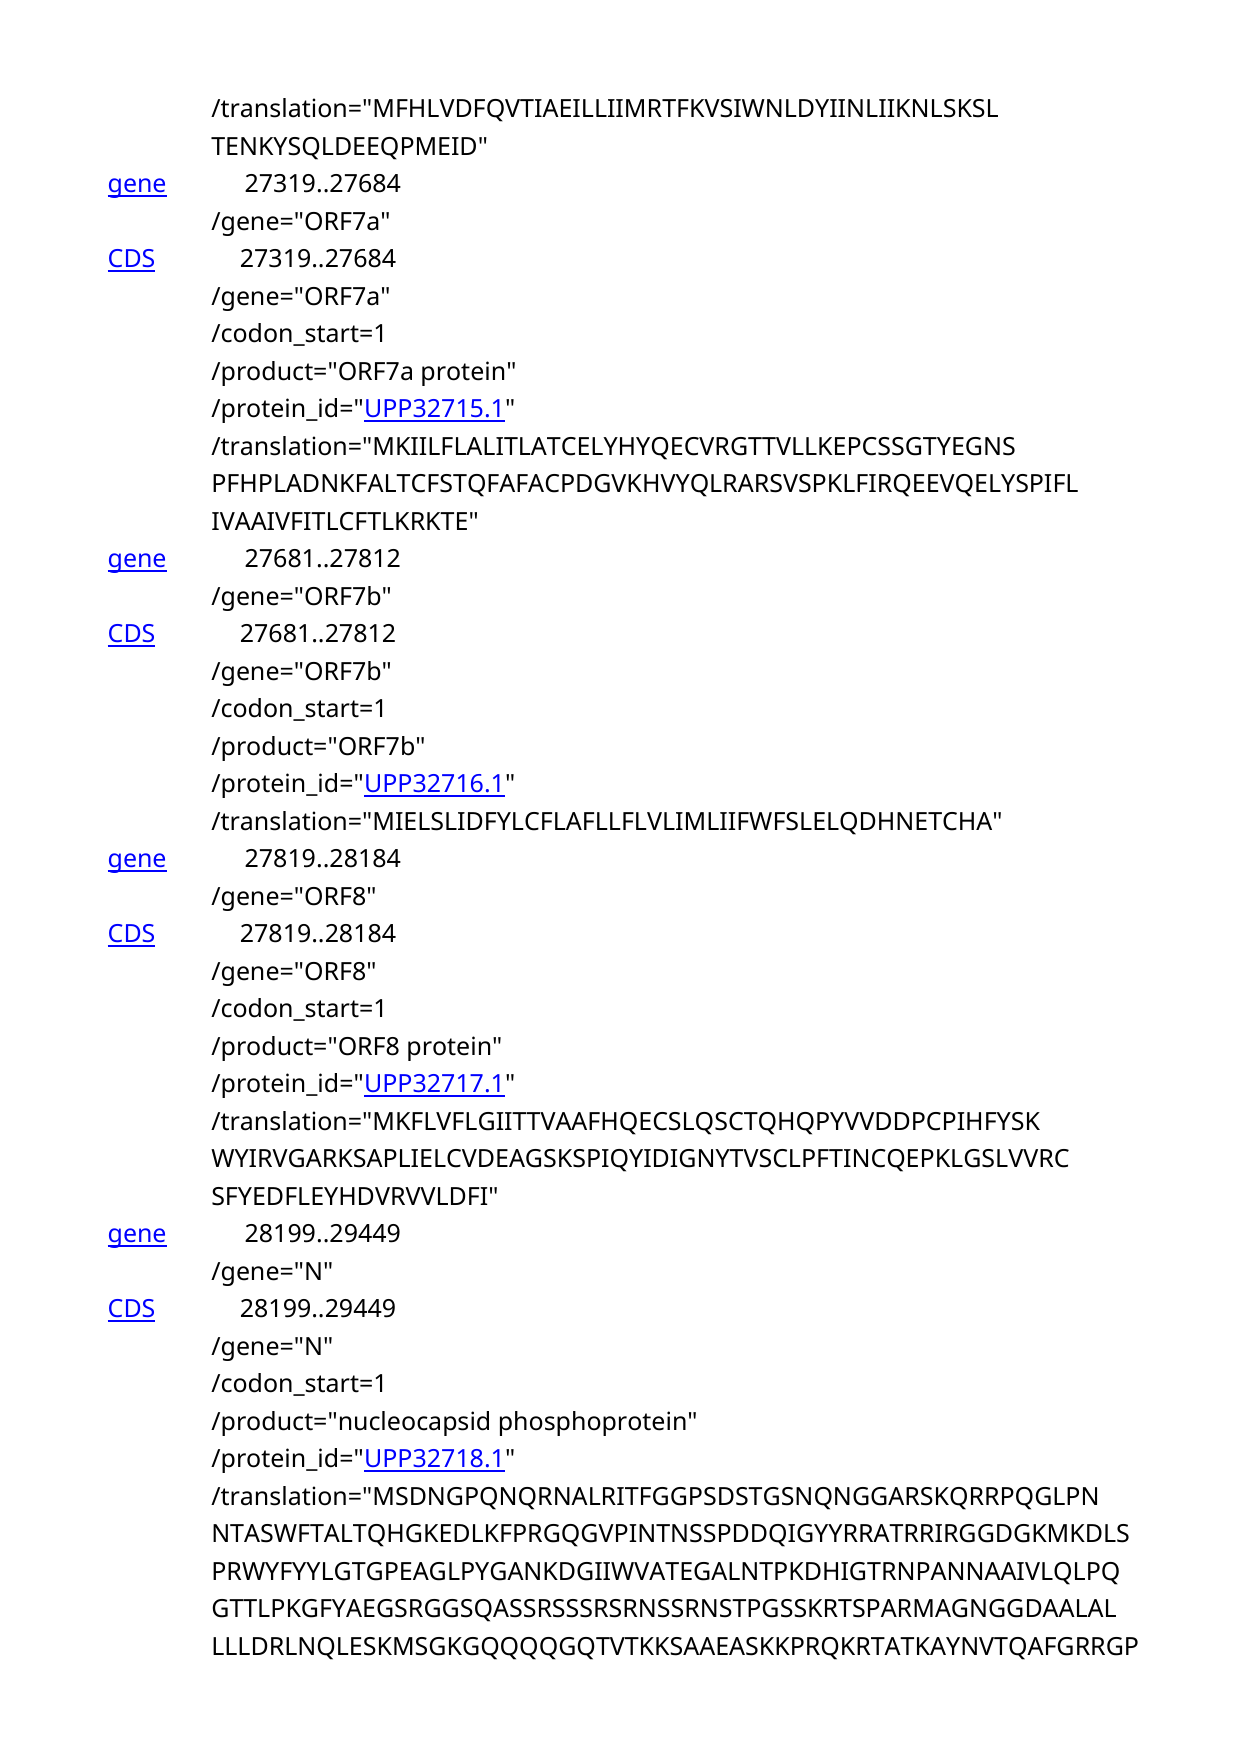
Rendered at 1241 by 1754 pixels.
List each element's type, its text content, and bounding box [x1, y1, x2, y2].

text CDS 28199..29449 [75, 1289, 1165, 1327]
text /product="nucleocapsid phosphoprotein" [75, 1402, 1165, 1439]
text WYIRVGARKSAPLIELCVDEAGSKSPIQYIDIGNYTVSCLPFTINCQEPKLGSLVVRC [75, 1139, 1165, 1177]
text /product="ORF8 protein" [75, 1027, 1165, 1064]
text /protein_id="UPP32717.1" [75, 1064, 1165, 1102]
text gene 28199..29449 [75, 1214, 1165, 1252]
text /gene="N" [75, 1252, 1165, 1289]
text /translation="MSDNGPQNQRNALRITFGGPSDSTGSNQNGGARSKQRRPQGLPN [75, 1477, 1165, 1514]
text /product="ORF7a protein" [75, 352, 1165, 389]
text /product="ORF7b" [75, 727, 1165, 764]
text /gene="ORF7b" [75, 652, 1165, 689]
text CDS 27319..27684 [75, 239, 1165, 277]
text /codon_start=1 [75, 1364, 1165, 1402]
text /codon_start=1 [75, 689, 1165, 727]
text /codon_start=1 [75, 989, 1165, 1027]
text NTASWFTALTQHGKEDLKFPRGQGVPINTNSSPDDQIGYYRRATRRIRGGDGKMKDLS [75, 1514, 1165, 1552]
text /gene="ORF7a" [75, 202, 1165, 239]
text /translation="MKIILFLALITLATCELYHYQECVRGTTVLLKEPCSSGTYEGNS [75, 427, 1165, 464]
text /gene="N" [75, 1327, 1165, 1364]
text /gene="ORF7b" [75, 577, 1165, 614]
text LLLDRLNQLESKMSGKGQQQQGQTVTKKSAAEASKKPRQKRTATKAYNVTQAFGRRGP [75, 1627, 1165, 1664]
text TENKYSQLDEEQPMEID" [75, 127, 1165, 164]
text /gene="ORF7a" [75, 277, 1165, 314]
text gene 27319..27684 [75, 164, 1165, 202]
text PFHPLADNKFALTCFSTQFAFACPDGVKHVYQLRARSVSPKLFIRQEEVQELYSPIFL [75, 464, 1165, 502]
text IVAAIVFITLCFTLKRKTE" [75, 502, 1165, 539]
text gene 27819..28184 [75, 839, 1165, 877]
text GTTLPKGFYAEGSRGGSQASSRSSSRSRNSSRNSTPGSSKRTSPARMAGNGGDAALAL [75, 1589, 1165, 1627]
text SFYEDFLEYHDVRVVLDFI" [75, 1177, 1165, 1214]
text CDS 27681..27812 [75, 614, 1165, 652]
text /gene="ORF8" [75, 877, 1165, 914]
text gene 27681..27812 [75, 539, 1165, 577]
text PRWYFYYLGTGPEAGLPYGANKDGIIWVATEGALNTPKDHIGTRNPANNAAIVLQLPQ [75, 1552, 1165, 1589]
text /translation="MIELSLIDFYLCFLAFLLFLVLIMLIIFWFSLELQDHNETCHA" [75, 802, 1165, 839]
text /codon_start=1 [75, 314, 1165, 352]
text CDS 27819..28184 [75, 914, 1165, 952]
text /protein_id="UPP32716.1" [75, 764, 1165, 802]
text /gene="ORF8" [75, 952, 1165, 989]
text /protein_id="UPP32715.1" [75, 389, 1165, 427]
text /protein_id="UPP32718.1" [75, 1439, 1165, 1477]
text /translation="MFHLVDFQVTIAEILLIIMRTFKVSIWNLDYIINLIIKNLSKSL [75, 89, 1165, 127]
text /translation="MKFLVFLGIITTVAAFHQECSLQSCTQHQPYVVDDPCPIHFYSK [75, 1102, 1165, 1139]
